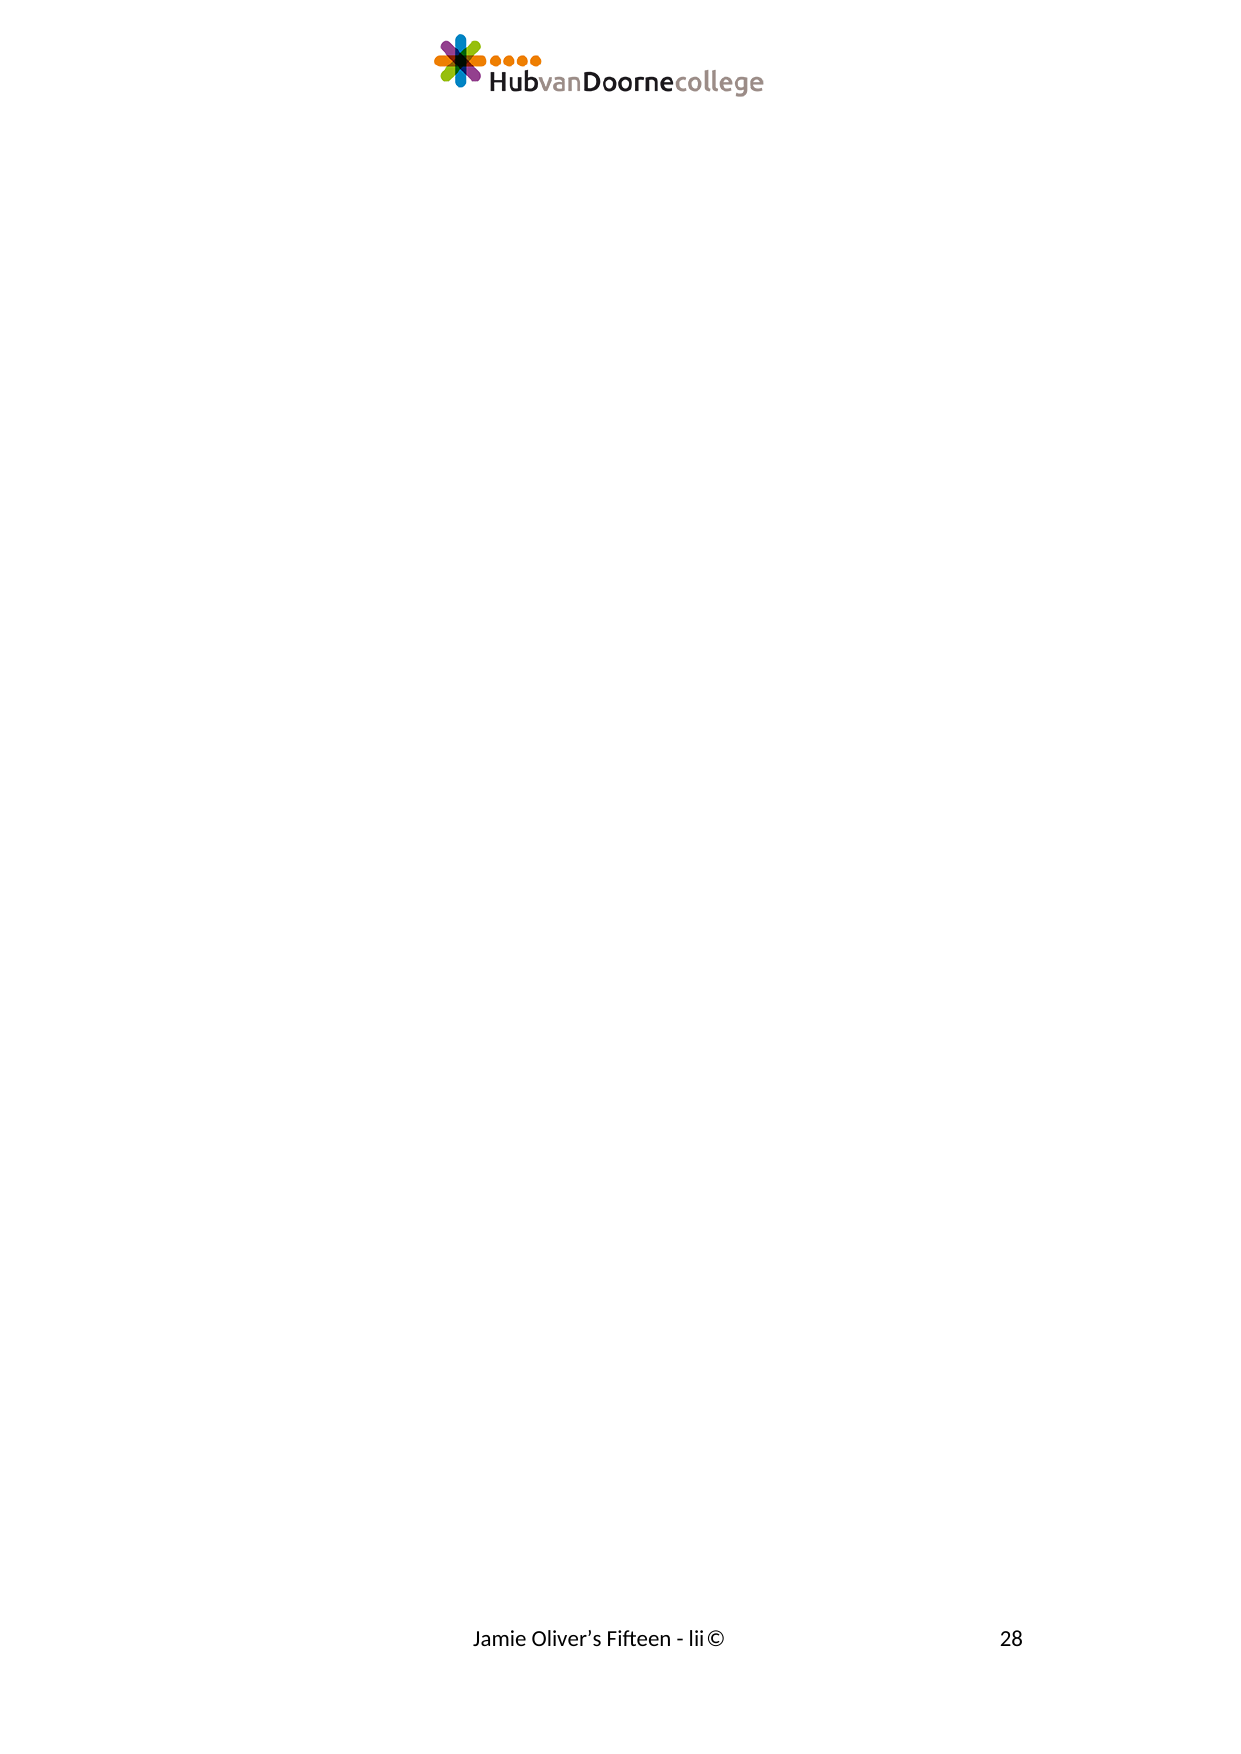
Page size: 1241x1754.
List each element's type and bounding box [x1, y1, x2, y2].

picture [432, 32, 764, 98]
